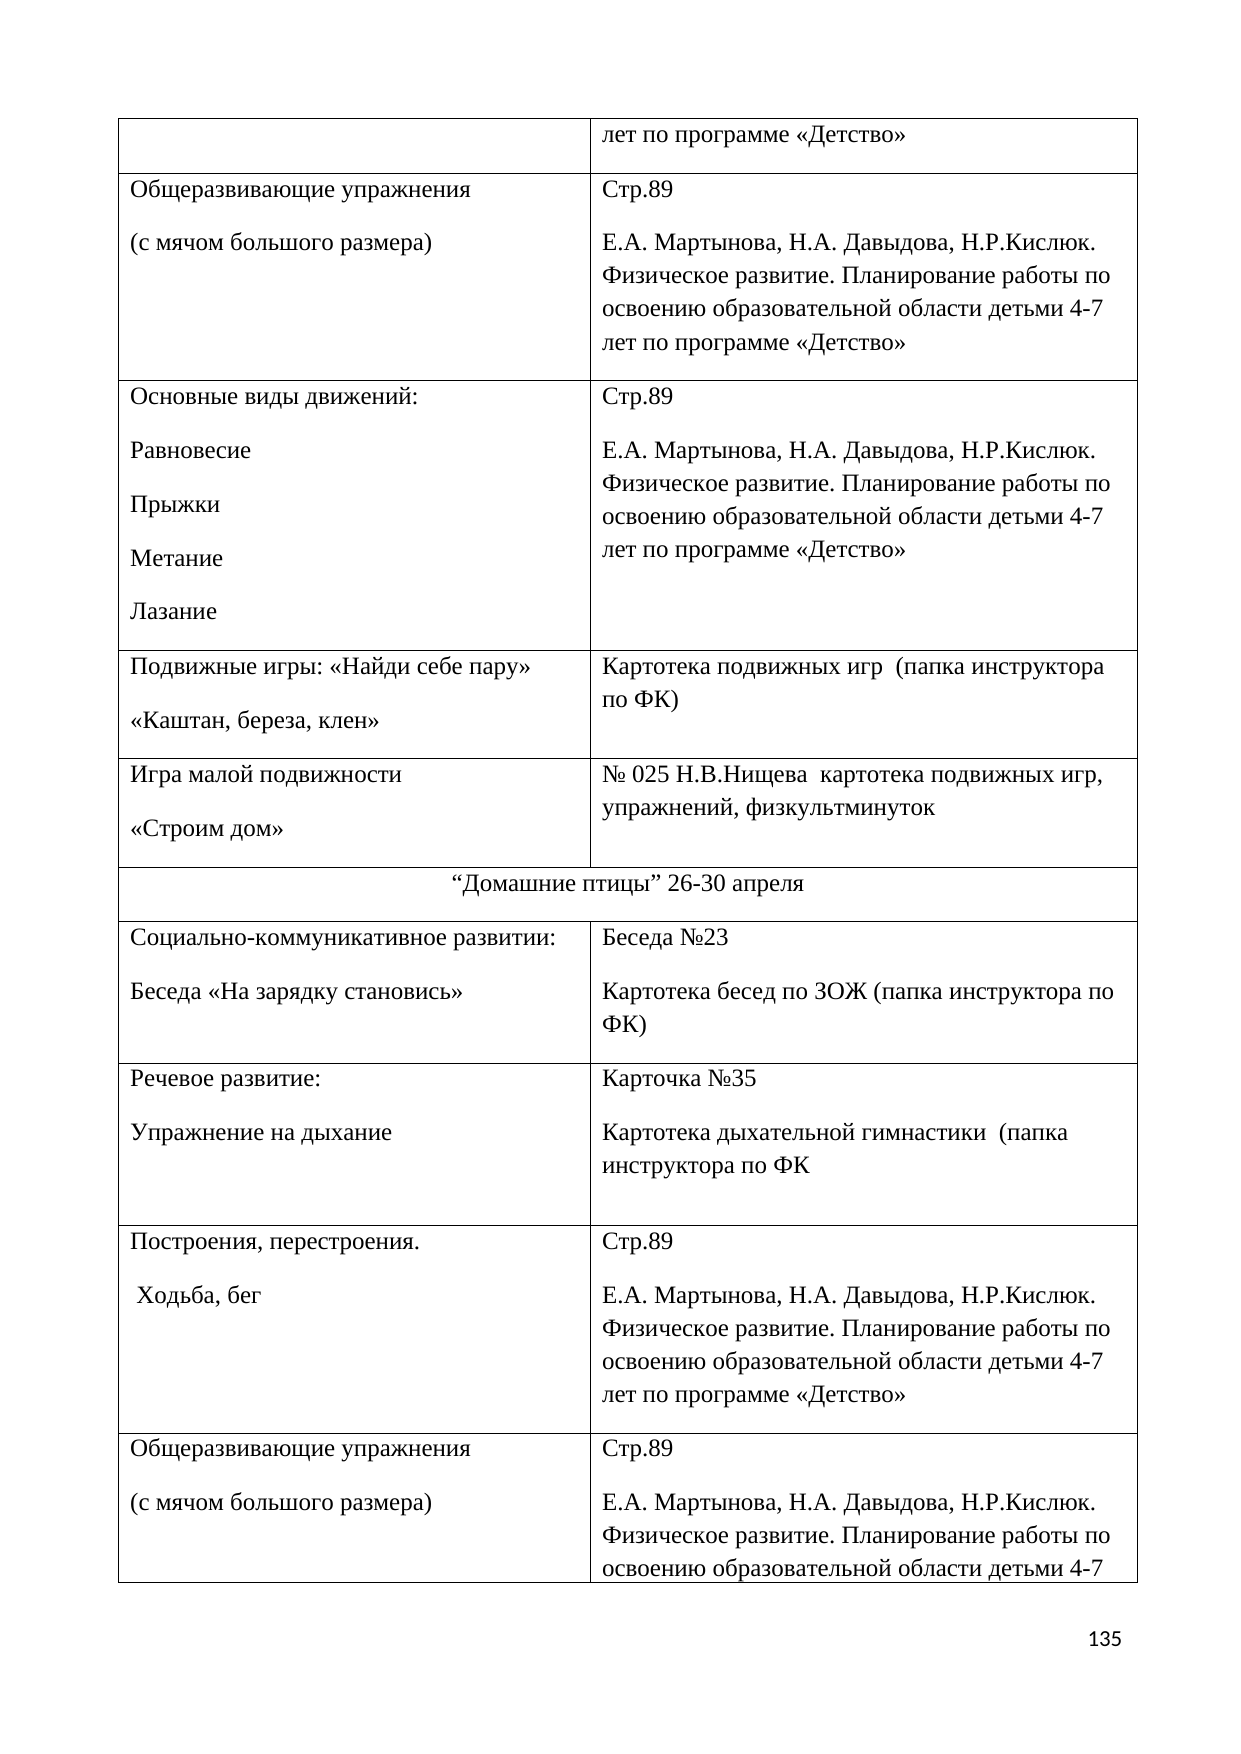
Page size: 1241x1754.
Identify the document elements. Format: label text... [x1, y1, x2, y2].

table_cell Построения, перестроения. Ходьба, бег [119, 1226, 590, 1432]
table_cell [591, 119, 1137, 173]
table_cell Карточка №35 Картотека дыхательной гимнастики (папка инструктора по ФК [591, 1064, 1137, 1225]
table_cell Общеразвивающие упражнения (с мячом большого размера) [119, 174, 590, 380]
table_cell Основные виды движений: Равновесие Прыжки Метание Лазание [119, 381, 590, 650]
table_cell Социально-коммуникативное развитии: Беседа «На зарядку становись» [119, 922, 590, 1062]
table_cell “Домашние птицы” 26-30 апреля [119, 868, 1137, 921]
table_cell Беседа №23 Картотека бесед по ЗОЖ (папка инструктора по ФК) [591, 922, 1137, 1062]
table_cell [591, 1434, 1137, 1582]
table_cell № 025 Н.В.Нищева картотека подвижных игр, упражнений, физкультминуток [591, 759, 1137, 867]
table_cell Картотека подвижных игр (папка инструктора по ФК) [591, 651, 1137, 758]
table_cell Речевое развитие: Упражнение на дыхание [119, 1064, 590, 1225]
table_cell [119, 1434, 590, 1582]
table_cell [119, 119, 590, 173]
table_cell Подвижные игры: «Найди себе пару» «Каштан, береза, клен» [119, 651, 590, 758]
table_cell Игра малой подвижности «Строим дом» [119, 759, 590, 867]
